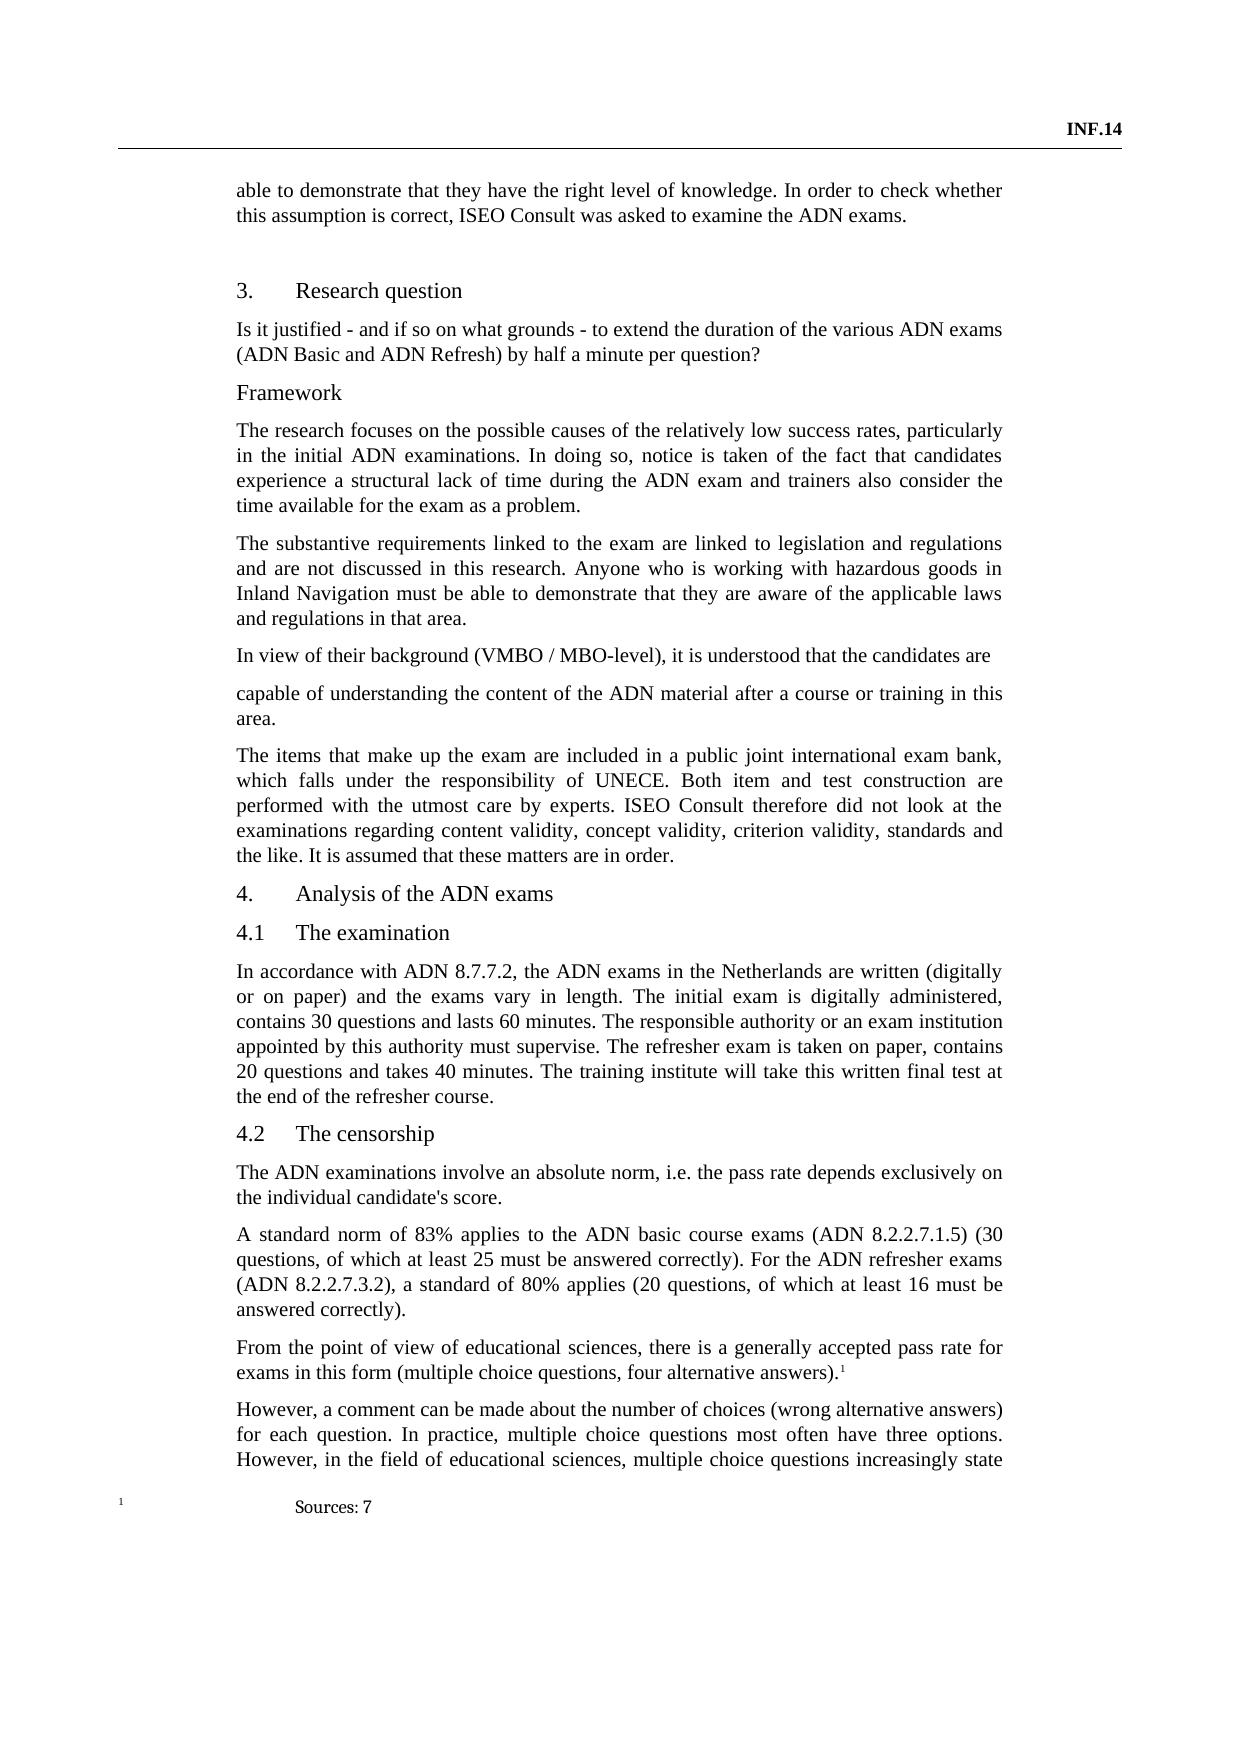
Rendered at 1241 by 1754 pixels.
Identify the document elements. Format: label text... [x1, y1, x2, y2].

list Research question [236, 277, 1004, 303]
text The items that make up the exam are included in a public joint international exam bank, which falls under the responsibility of UNECE. Both item and test construction are performed with the utmost care by experts. ISEO Consult therefore did not look at the examinations regarding content validity, concept validity, criterion validity, standards and the like. It is assumed that these matters are in order. [236, 742, 1004, 867]
text In view of their background (VMBO / MBO-level), it is understood that the candidates are [236, 642, 1004, 667]
text Is it justified - and if so on what grounds - to extend the duration of the various ADN exams (ADN Basic and ADN Refresh) by half a minute per question? [236, 316, 1004, 366]
text The research focuses on the possible causes of the relatively low success rates, particularly in the initial ADN examinations. In doing so, notice is taken of the fact that candidates experience a structural lack of time during the ADN exam and trainers also consider the time available for the exam as a problem. [236, 417, 1004, 517]
text 4.1 The examination [236, 919, 1004, 945]
text The ADN examinations involve an absolute norm, i.e. the pass rate depends exclusively on the individual candidate's score. [236, 1159, 1004, 1209]
text In accordance with ADN 8.7.7.2, the ADN exams in the Netherlands are written (digitally or on paper) and the exams vary in length. The initial exam is digitally administered, contains 30 questions and lasts 60 minutes. The responsible authority or an exam institution appointed by this authority must supervise. The refresher exam is taken on paper, contains 20 questions and takes 40 minutes. The training institute will take this written final test at the end of the refresher course. [236, 958, 1004, 1108]
text 4.2 The censorship [236, 1120, 1004, 1146]
list Analysis of the ADN exams [236, 880, 1004, 906]
text The substantive requirements linked to the exam are linked to legislation and regulations and are not discussed in this research. Anyone who is working with hazardous goods in Inland Navigation must be able to demonstrate that they are aware of the applicable laws and regulations in that area. [236, 530, 1004, 630]
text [236, 1396, 1004, 1471]
text A standard norm of 83% applies to the ADN basic course exams (ADN 8.2.2.7.1.5) (30 questions, of which at least 25 must be answered correctly). For the ADN refresher exams (ADN 8.2.2.7.3.2), a standard of 80% applies (20 questions, of which at least 16 must be answered correctly). [236, 1221, 1004, 1321]
text capable of understanding the content of the ADN material after a course or training in this area. [236, 680, 1004, 730]
text From the point of view of educational sciences, there is a generally accepted pass rate for exams in this form (multiple choice questions, four alternative answers). [236, 1334, 1004, 1384]
text Framework [236, 378, 1004, 405]
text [236, 177, 1004, 227]
